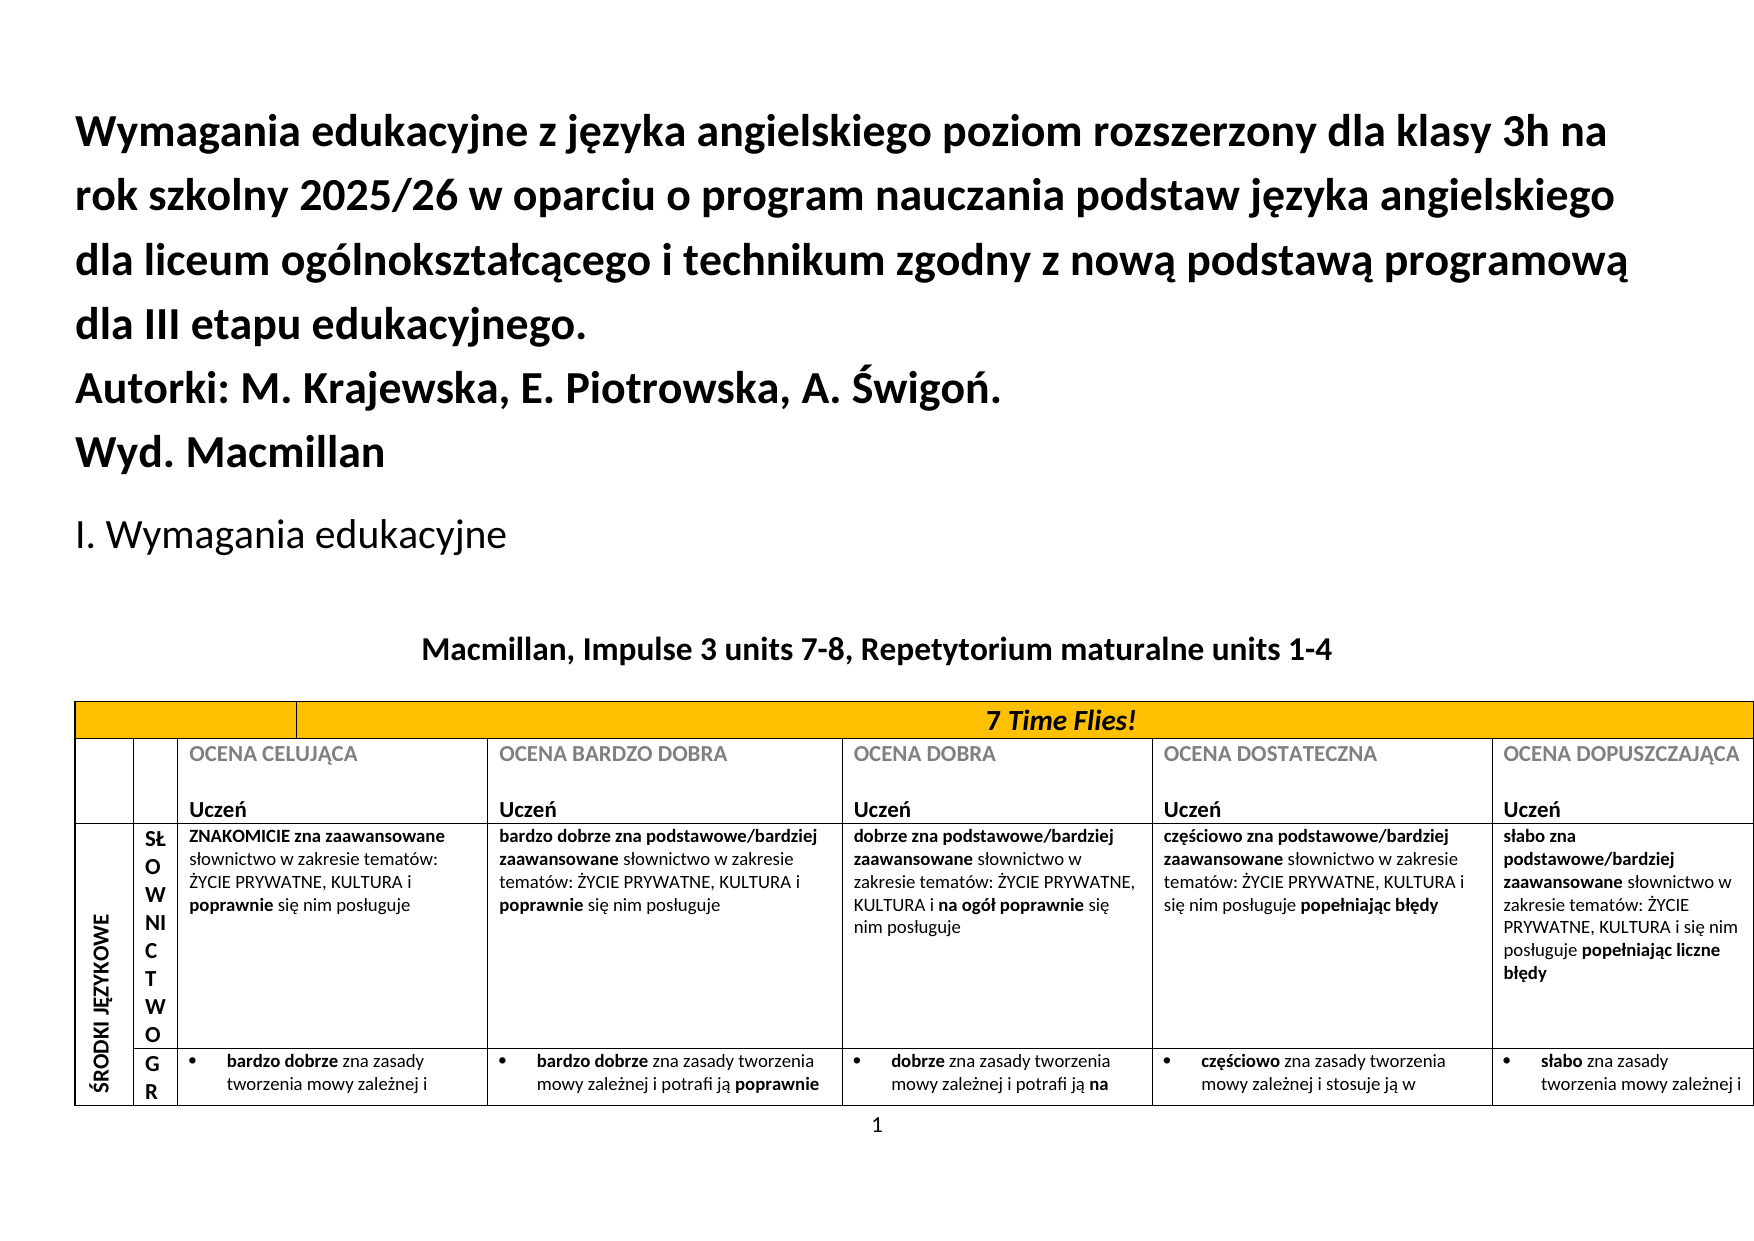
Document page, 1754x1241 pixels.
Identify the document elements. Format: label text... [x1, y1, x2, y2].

table_cell bardzo dobrze zna podstawowe/bardziej zaawansowane słownictwo w zakresie tematów: ŻYCIE PRYWATNE, KULTURA i poprawnie się nim posługuje [488, 824, 842, 1048]
table_cell [134, 739, 177, 823]
table_cell OCENA CELUJĄCA Uczeń [178, 739, 487, 823]
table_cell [843, 1049, 1152, 1105]
table_cell częściowo zna podstawowe/bardziej zaawansowane słownictwo w zakresie tematów: ŻYCIE PRYWATNE, KULTURA i się nim posługuje popełniając błędy [1153, 824, 1492, 1048]
table_cell ZNAKOMICIE zna zaawansowane słownictwo w zakresie tematów: ŻYCIE PRYWATNE, KULTURA i poprawnie się nim posługuje [178, 824, 487, 1048]
text I. Wymagania edukacyjne [75, 508, 1679, 559]
table_cell dobrze zna podstawowe/bardziej zaawansowane słownictwo w zakresie tematów: ŻYCIE PRYWATNE, KULTURA i na ogół poprawnie się nim posługuje [843, 824, 1152, 1048]
text Wymagania edukacyjne z języka angielskiego poziom rozszerzony dla klasy 3h na rok szkolny 2025/26 w oparciu o program nauczania podstaw języka angielskiego dla liceum ogólnokształcącego i technikum zgodny z nową podstawą programową dla III etapu edukacyjnego. Autorki: M. Krajewska, E. Piotrowska, A. Świgoń. Wyd. Macmillan [75, 102, 1679, 479]
table_cell OCENA DOSTATECZNA Uczeń [1153, 739, 1492, 823]
table_header [76, 702, 296, 738]
table_cell [76, 739, 133, 823]
table_cell słabo zna podstawowe/bardziej zaawansowane słownictwo w zakresie tematów: ŻYCIE PRYWATNE, KULTURA i się nim posługuje popełniając liczne błędy [1493, 824, 1753, 1048]
table_cell OCENA DOBRA Uczeń [843, 739, 1152, 823]
table_cell OCENA DOPUSZCZAJĄCA Uczeń [1493, 739, 1753, 823]
table_cell ŚRODKI JĘZYKOWE [76, 824, 133, 1105]
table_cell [488, 1049, 842, 1105]
table_cell SŁOWNICTWO [134, 824, 177, 1048]
text Macmillan, Impulse 3 units 7-8, Repetytorium maturalne units 1-4 [75, 628, 1679, 669]
table_header 7 Time Flies! [297, 702, 1753, 738]
table_cell GRAMATYKA [134, 1049, 177, 1105]
table_cell OCENA BARDZO DOBRA Uczeń [488, 739, 842, 823]
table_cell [178, 1049, 487, 1105]
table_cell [1153, 1049, 1492, 1105]
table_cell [1493, 1049, 1753, 1105]
